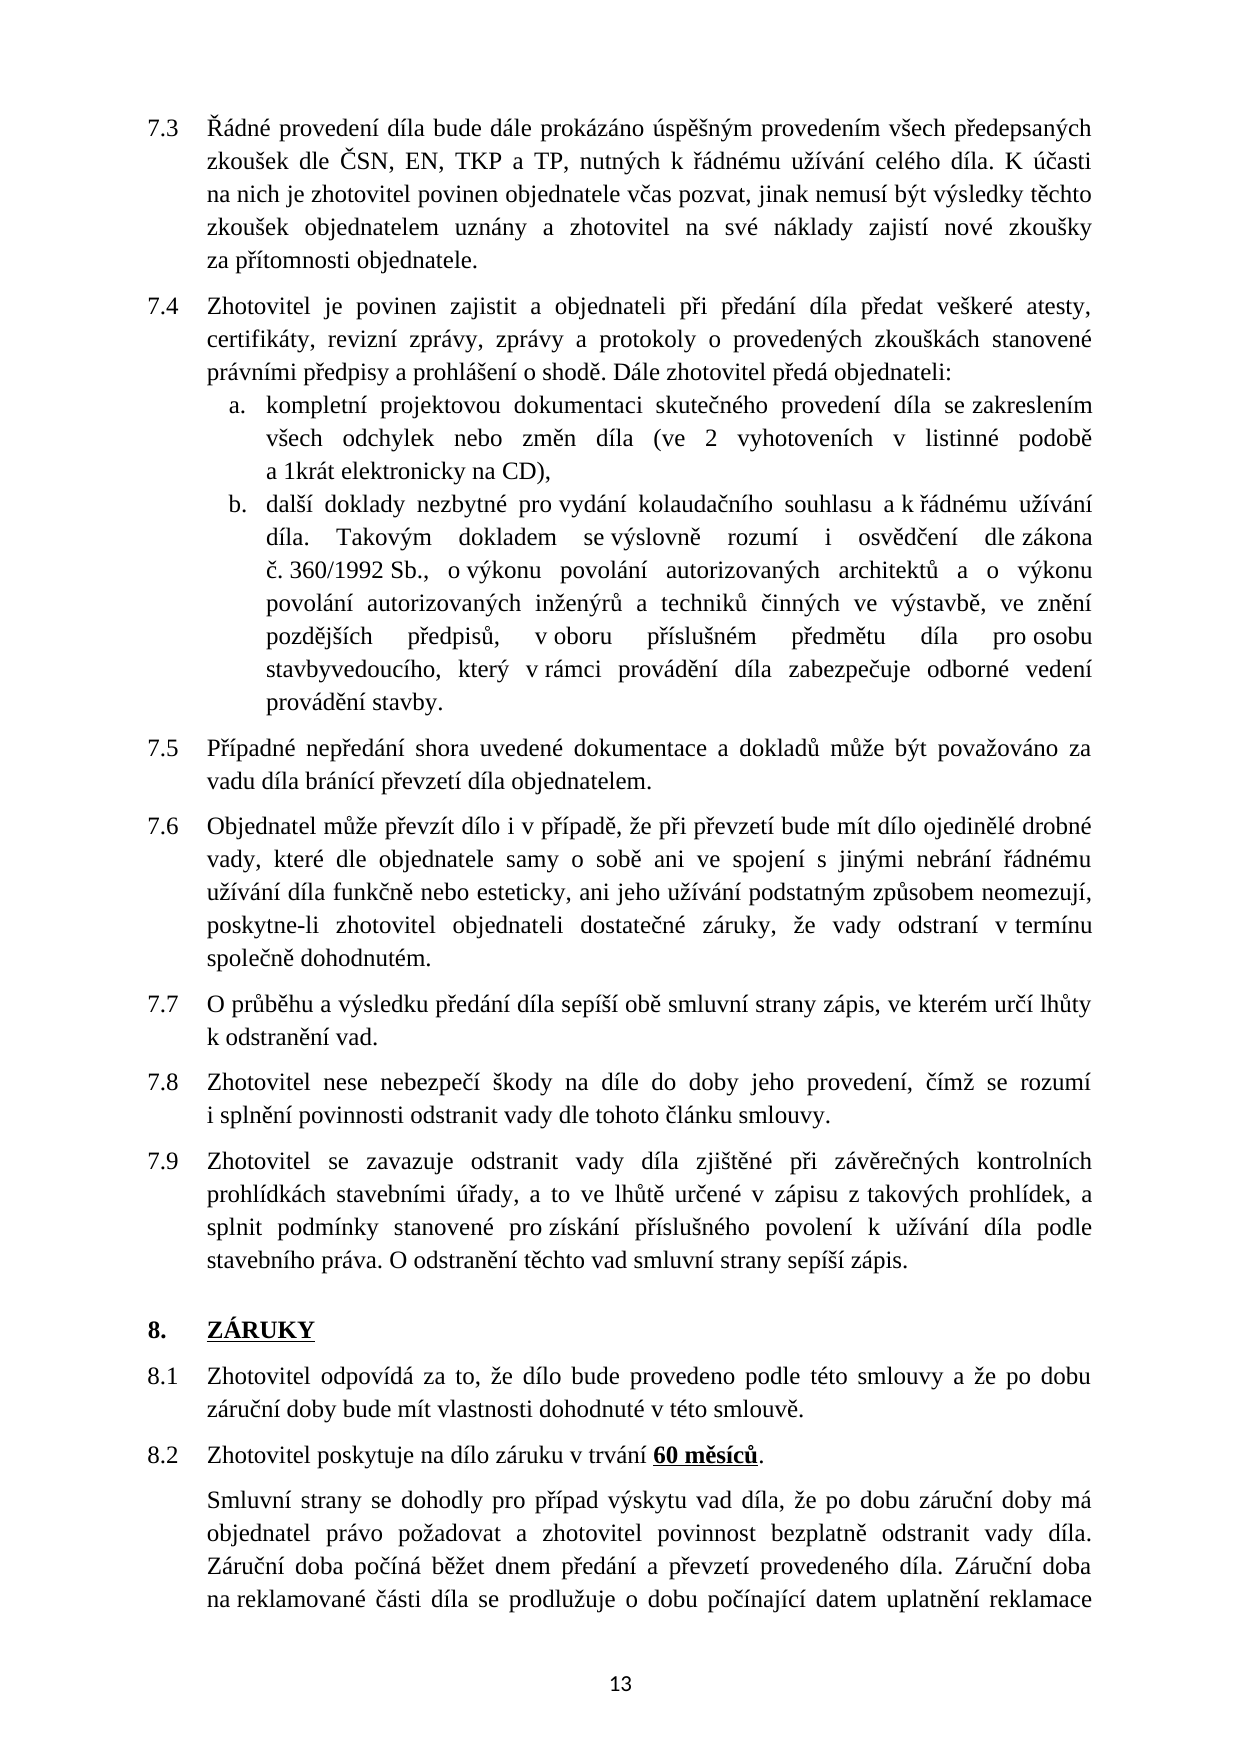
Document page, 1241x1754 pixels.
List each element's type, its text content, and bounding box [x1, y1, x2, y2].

list Zhotovitel se zavazuje odstranit vady díla zjištěné při závěrečných kontrolních prohlídkách stavebními úřady, a to ve lhůtě určené v zápisu z takových prohlídek, a splnit podmínky stanovené pro získání příslušného povolení k užívání díla podle stavebního práva. O odstranění těchto vad smluvní strany sepíší zápis. [147, 1146, 1093, 1274]
list Zhotovitel odpovídá za to, že dílo bude provedeno podle této smlouvy a že po dobu záruční doby bude mít vlastnosti dohodnuté v této smlouvě. [147, 1361, 1093, 1423]
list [207, 1485, 1093, 1613]
list Řádné provedení díla bude dále prokázáno úspěšným provedením všech předepsaných zkoušek dle ČSN, EN, TKP a TP, nutných k řádnému užívání celého díla. K účasti na nich je zhotovitel povinen objednatele včas pozvat, jinak nemusí být výsledky těchto zkoušek objednatelem uznány a zhotovitel na své náklady zajistí nové zkoušky za přítomnosti objednatele. [147, 113, 1093, 274]
list Případné nepředání shora uvedené dokumentace a dokladů může být považováno za vadu díla bránící převzetí díla objednatelem. [147, 733, 1093, 794]
list O průběhu a výsledku předání díla sepíší obě smluvní strany zápis, ve kterém určí lhůty k odstranění vad. [147, 989, 1093, 1051]
list Zhotovitel je povinen zajistit a objednateli při předání díla předat veškeré atesty, certifikáty, revizní zprávy, zprávy a protokoly o provedených zkouškách stanovené právními předpisy a prohlášení o shodě. Dále zhotovitel předá objednateli: [147, 291, 1093, 386]
list ZÁRUKY [148, 1316, 1093, 1344]
list Zhotovitel poskytuje na dílo záruku v trvání 60 měsíců. [147, 1440, 1093, 1468]
list další doklady nezbytné pro vydání kolaudačního souhlasu a k řádnému užívání díla. Takovým dokladem se výslovně rozumí i osvědčení dle zákona č. 360/1992 Sb., o výkonu povolání autorizovaných architektů a o výkonu povolání autorizovaných inženýrů a techniků činných ve výstavbě, ve znění pozdějších předpisů, v oboru příslušném předmětu díla pro osobu stavbyvedoucího, který v rámci provádění díla zabezpečuje odborné vedení provádění stavby. [228, 489, 1093, 716]
list Zhotovitel nese nebezpečí škody na díle do doby jeho provedení, čímž se rozumí i splnění povinnosti odstranit vady dle tohoto článku smlouvy. [147, 1067, 1093, 1129]
list Objednatel může převzít dílo i v případě, že při převzetí bude mít dílo ojedinělé drobné vady, které dle objednatele samy o sobě ani ve spojení s jinými nebrání řádnému užívání díla funkčně nebo esteticky, ani jeho užívání podstatným způsobem neomezují, poskytne-li zhotovitel objednateli dostatečné záruky, že vady odstraní v termínu společně dohodnutém. [147, 811, 1093, 972]
list kompletní projektovou dokumentaci skutečného provedení díla se zakreslením všech odchylek nebo změn díla (ve 2 vyhotoveních v listinné podobě a 1krát elektronicky na CD), [228, 390, 1093, 485]
